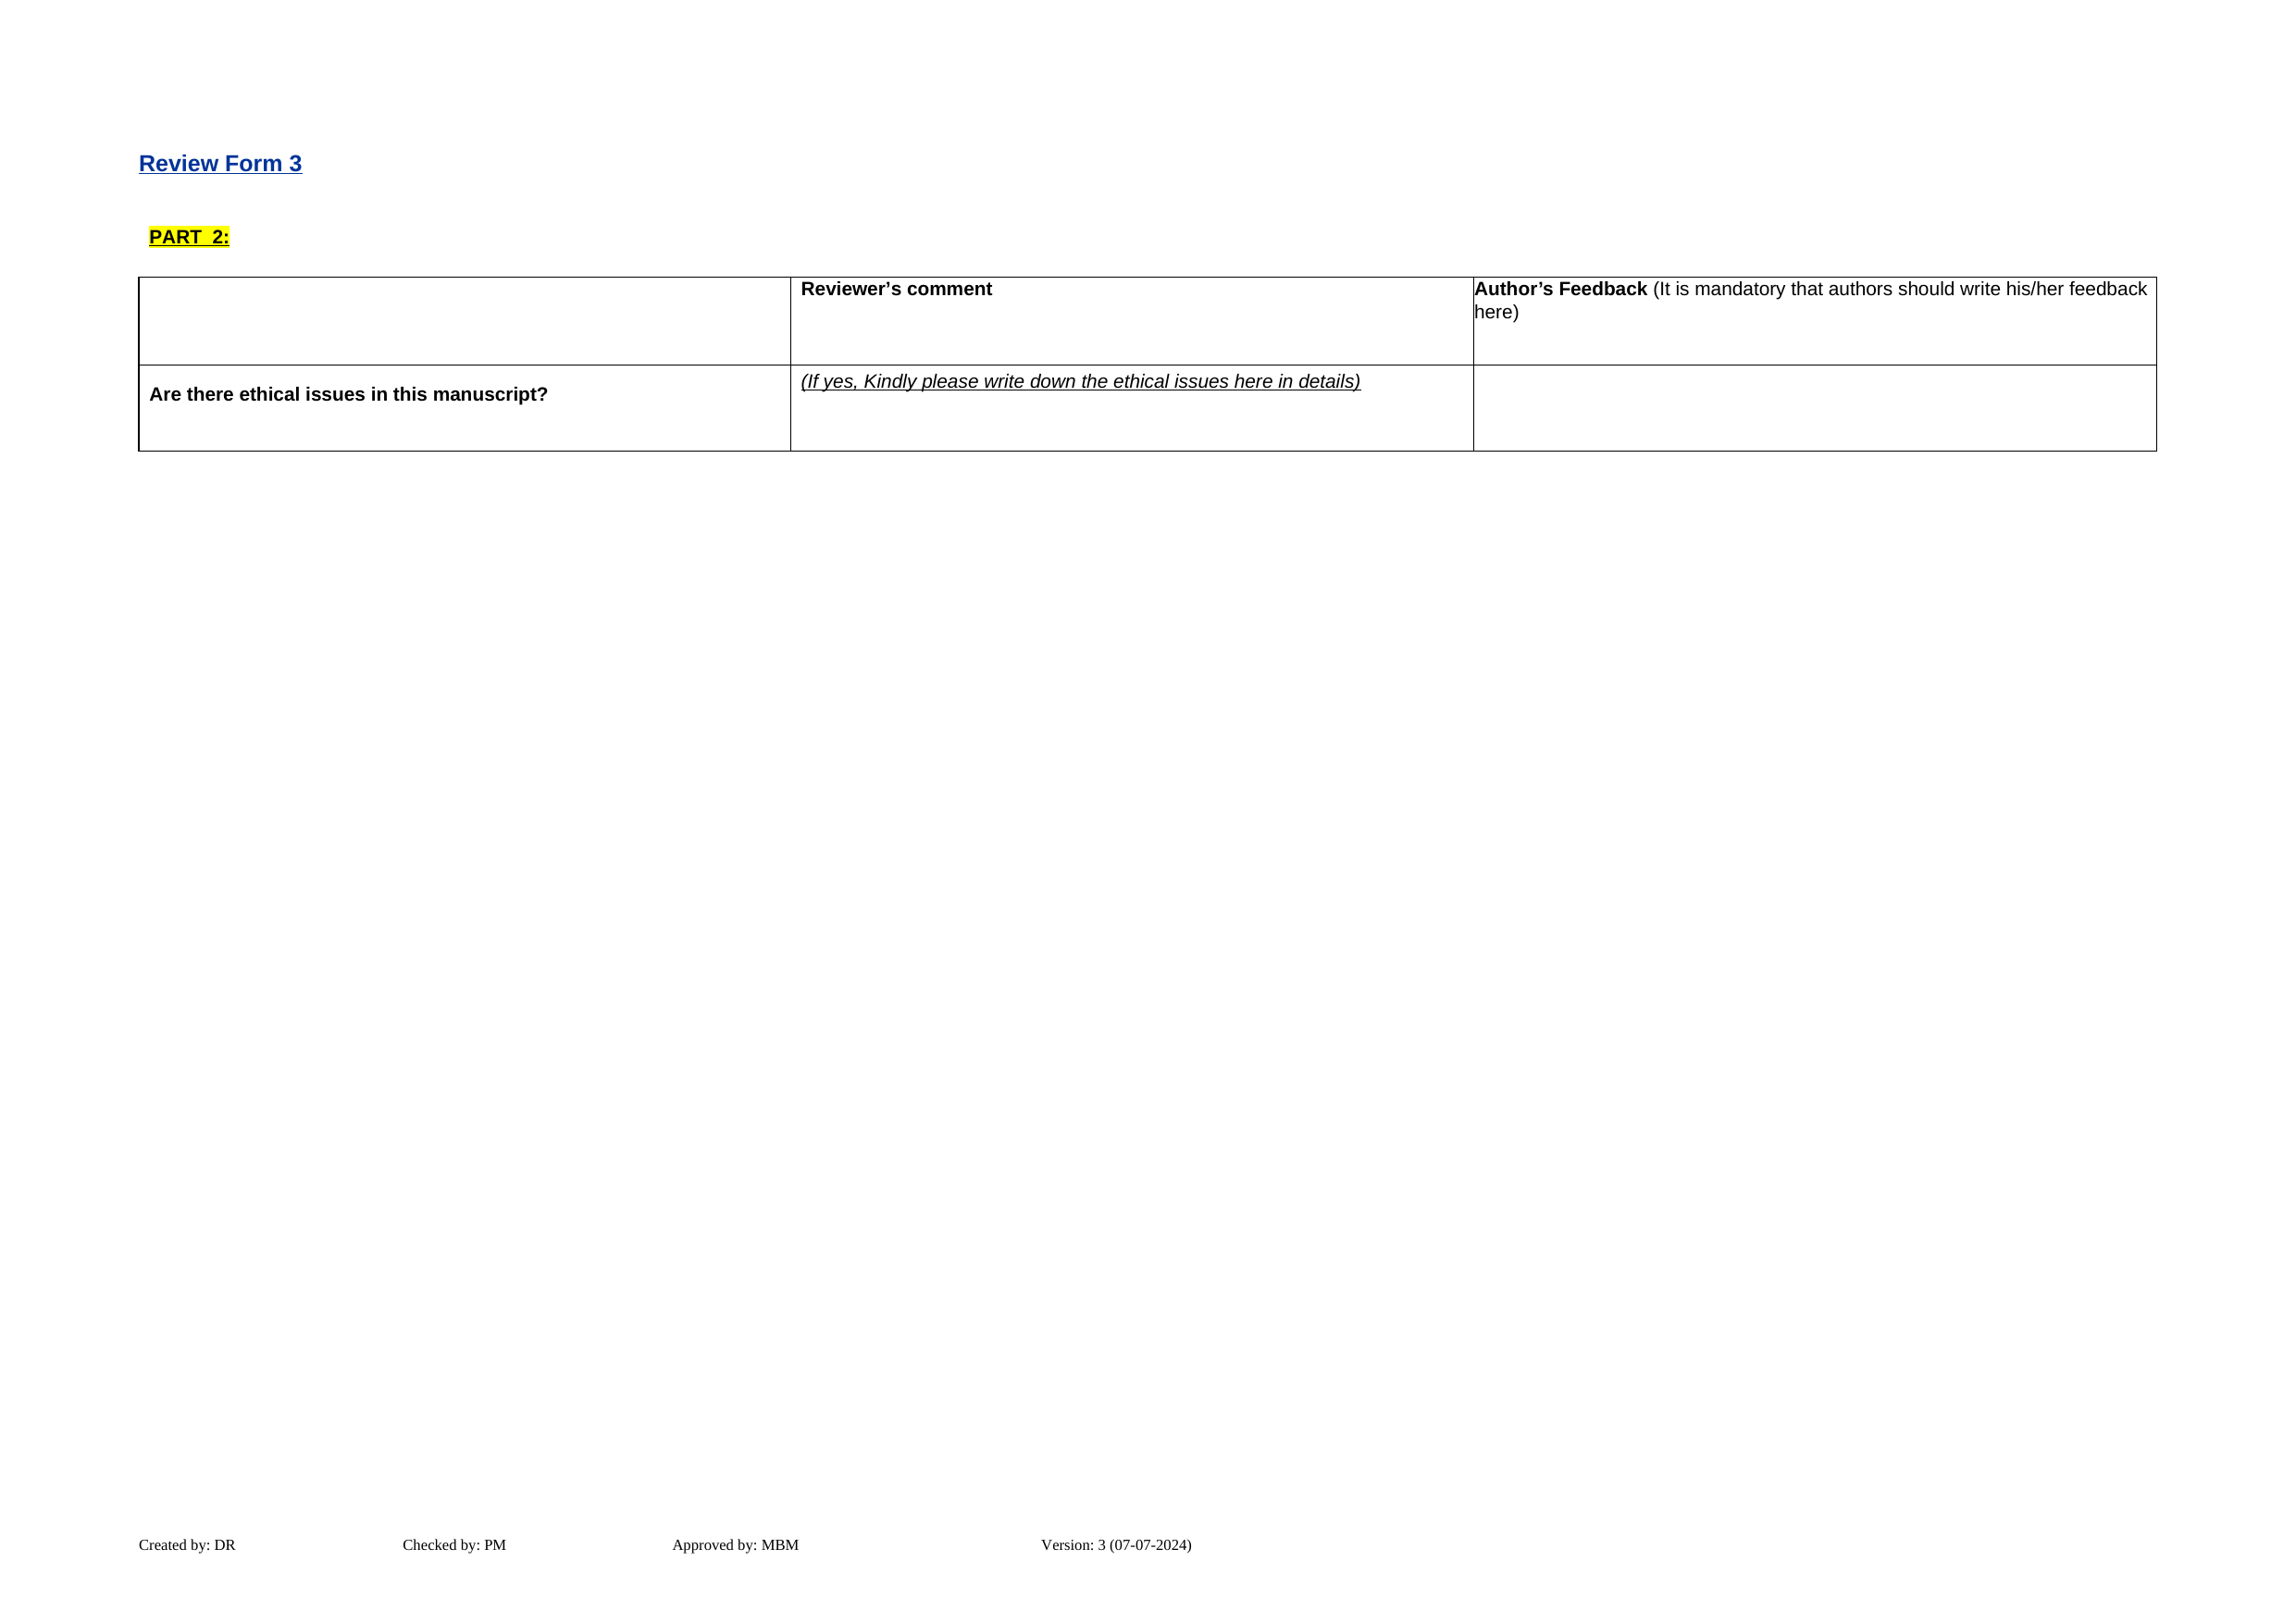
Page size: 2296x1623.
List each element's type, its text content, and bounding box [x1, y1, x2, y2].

table_cell (If yes, Kindly please write down the ethical issues here in details) [791, 365, 1473, 451]
table_cell [140, 278, 790, 365]
table_cell [1474, 365, 2156, 451]
table_header PART 2: [139, 226, 2156, 277]
table_cell Are there ethical issues in this manuscript? [140, 365, 790, 451]
table_cell Reviewer’s comment [791, 278, 1473, 365]
table_cell Author’s Feedback (It is mandatory that authors should write his/her feedback here) [1474, 278, 2156, 365]
